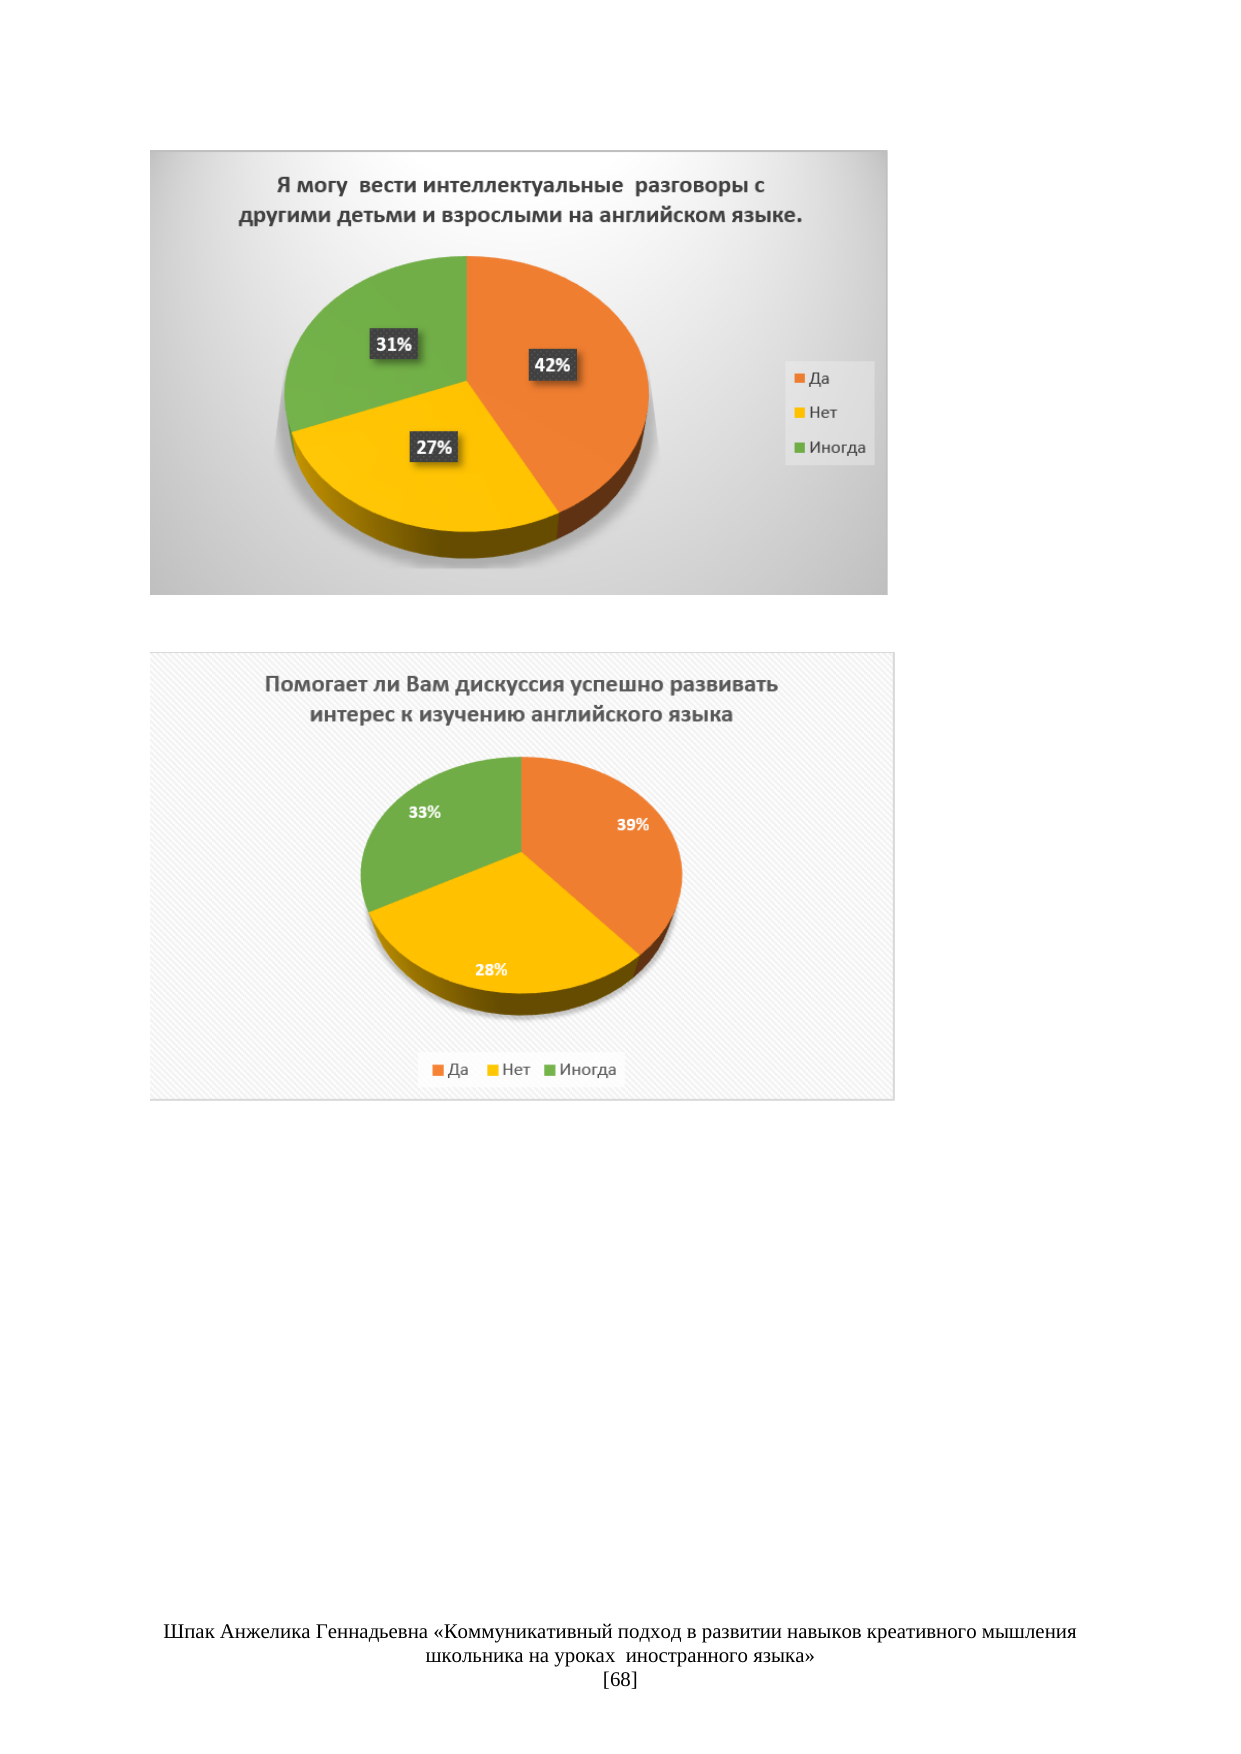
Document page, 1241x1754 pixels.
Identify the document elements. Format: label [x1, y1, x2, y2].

picture [150, 150, 888, 595]
picture [150, 651, 897, 1104]
